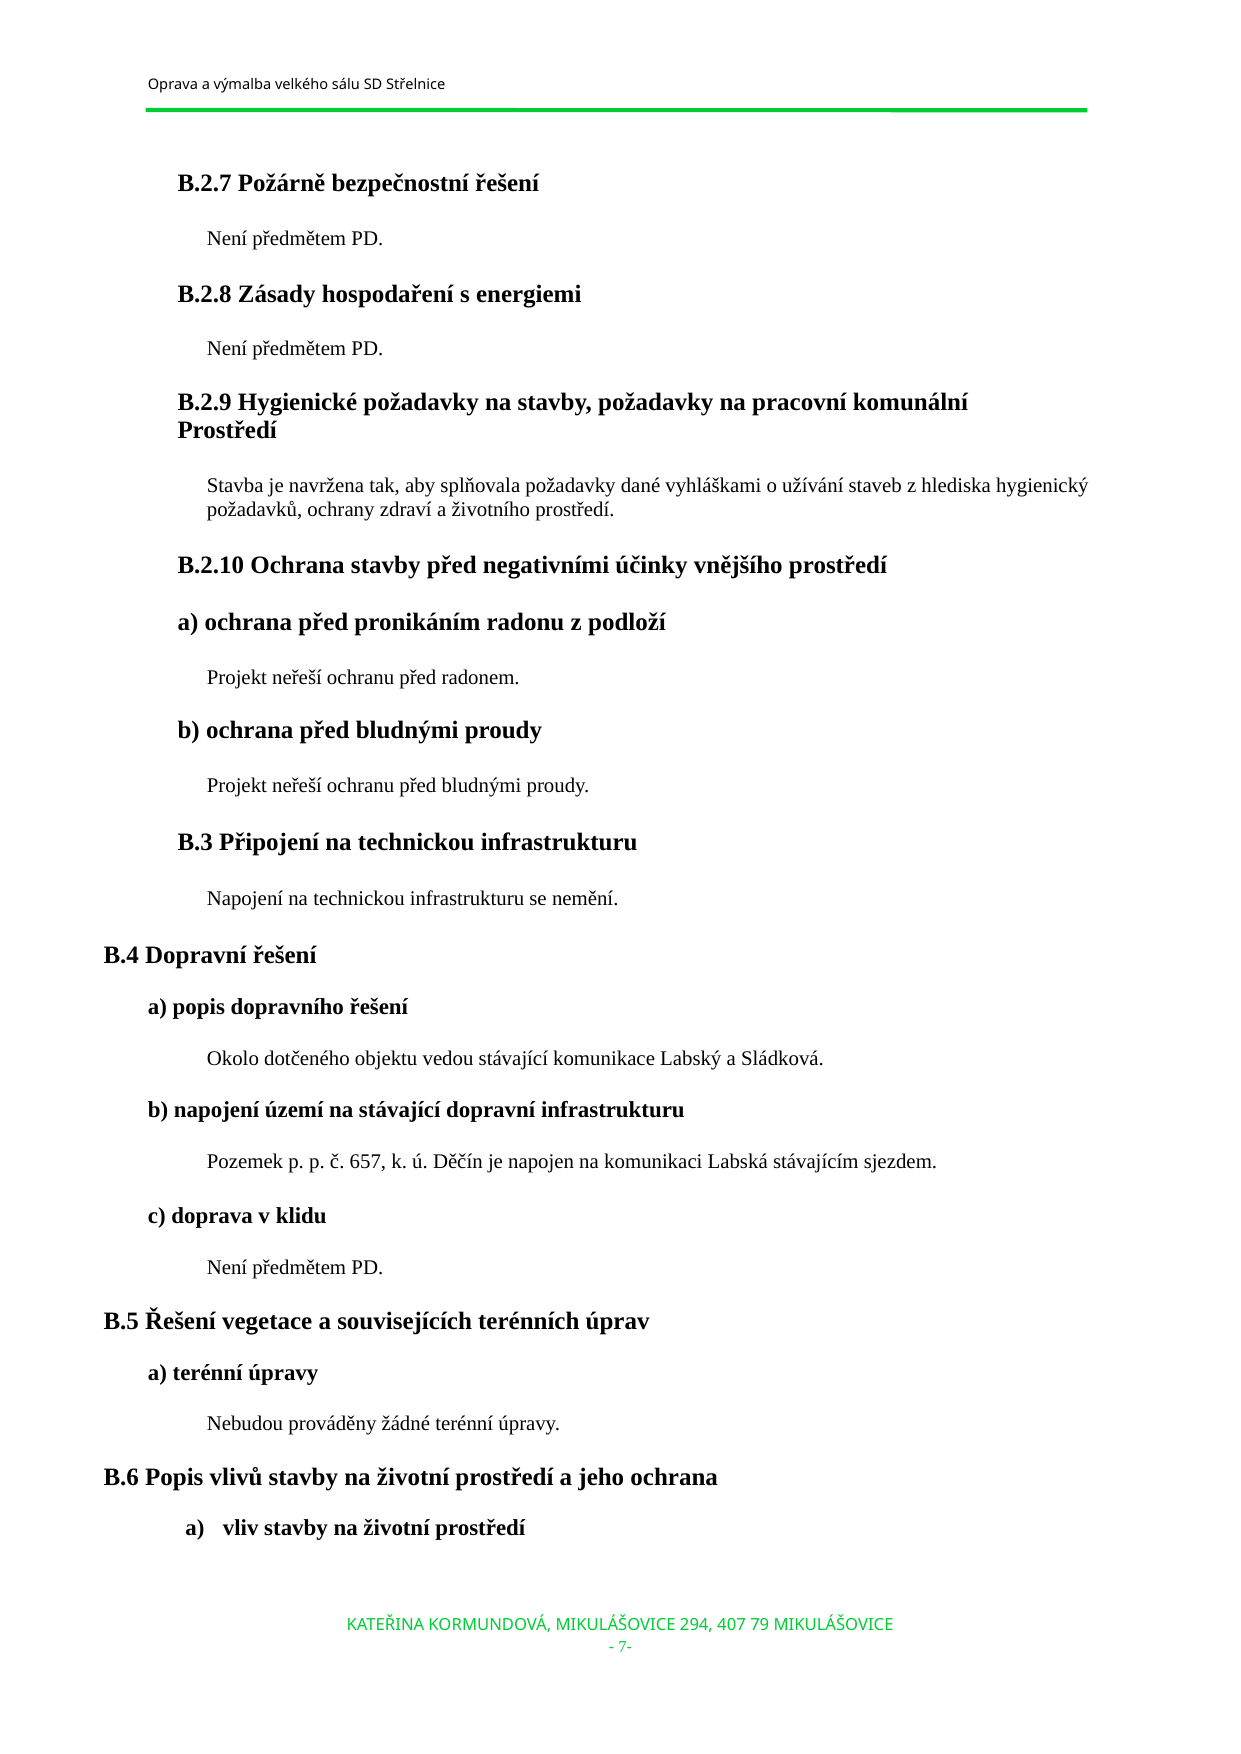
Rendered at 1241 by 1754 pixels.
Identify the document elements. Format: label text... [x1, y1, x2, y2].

text Prostředí [177, 416, 1093, 444]
text a) ochrana před pronikáním radonu z podloží [177, 607, 1093, 636]
text B.2.10 Ochrana stavby před negativními účinky vnějšího prostředí [177, 550, 1093, 579]
text Pozemek p. p. č. 657, k. ú. Děčín je napojen na komunikaci Labská stávajícím sjezdem. [207, 1149, 1093, 1173]
text a) terénní úpravy [148, 1358, 1093, 1385]
list vliv stavby na životní prostředí [185, 1514, 1093, 1541]
text c) doprava v klidu [148, 1203, 1093, 1229]
subtitle B.6 Popis vlivů stavby na životní prostředí a jeho ochrana [103, 1462, 1093, 1490]
text Není předmětem PD. [207, 336, 1093, 360]
text Projekt neřeší ochranu před radonem. [207, 665, 1093, 689]
text B.2.7 Požárně bezpečnostní řešení [177, 168, 1093, 197]
text Stavba je navržena tak, aby splňovala požadavky dané vyhláškami o užívání staveb z hlediska hygienický požadavků, ochrany zdraví a životního prostředí. [207, 473, 1093, 521]
text Okolo dotčeného objektu vedou stávající komunikace Labský a Sládková. [207, 1046, 1093, 1069]
text Nebudou prováděny žádné terénní úpravy. [207, 1411, 1093, 1435]
text B.2.9 Hygienické požadavky na stavby, požadavky na pracovní komunální [177, 387, 1093, 416]
text B.2.8 Zásady hospodaření s energiemi [177, 279, 1093, 308]
subtitle B.4 Dopravní řešení [103, 940, 1093, 969]
text Není předmětem PD. [207, 226, 1093, 250]
subtitle B.5 Řešení vegetace a souvisejících terénních úprav [103, 1306, 1093, 1334]
text b) ochrana před bludnými proudy [177, 715, 1093, 744]
subtitle B.3 Připojení na technickou infrastrukturu [177, 827, 1093, 856]
text a) popis dopravního řešení [148, 993, 1093, 1019]
text b) napojení území na stávající dopravní infrastrukturu [148, 1096, 1093, 1122]
text Není předmětem PD. [207, 1255, 1093, 1279]
text Napojení na technickou infrastrukturu se nemění. [148, 886, 1093, 910]
text Projekt neřeší ochranu před bludnými proudy. [207, 773, 1093, 797]
